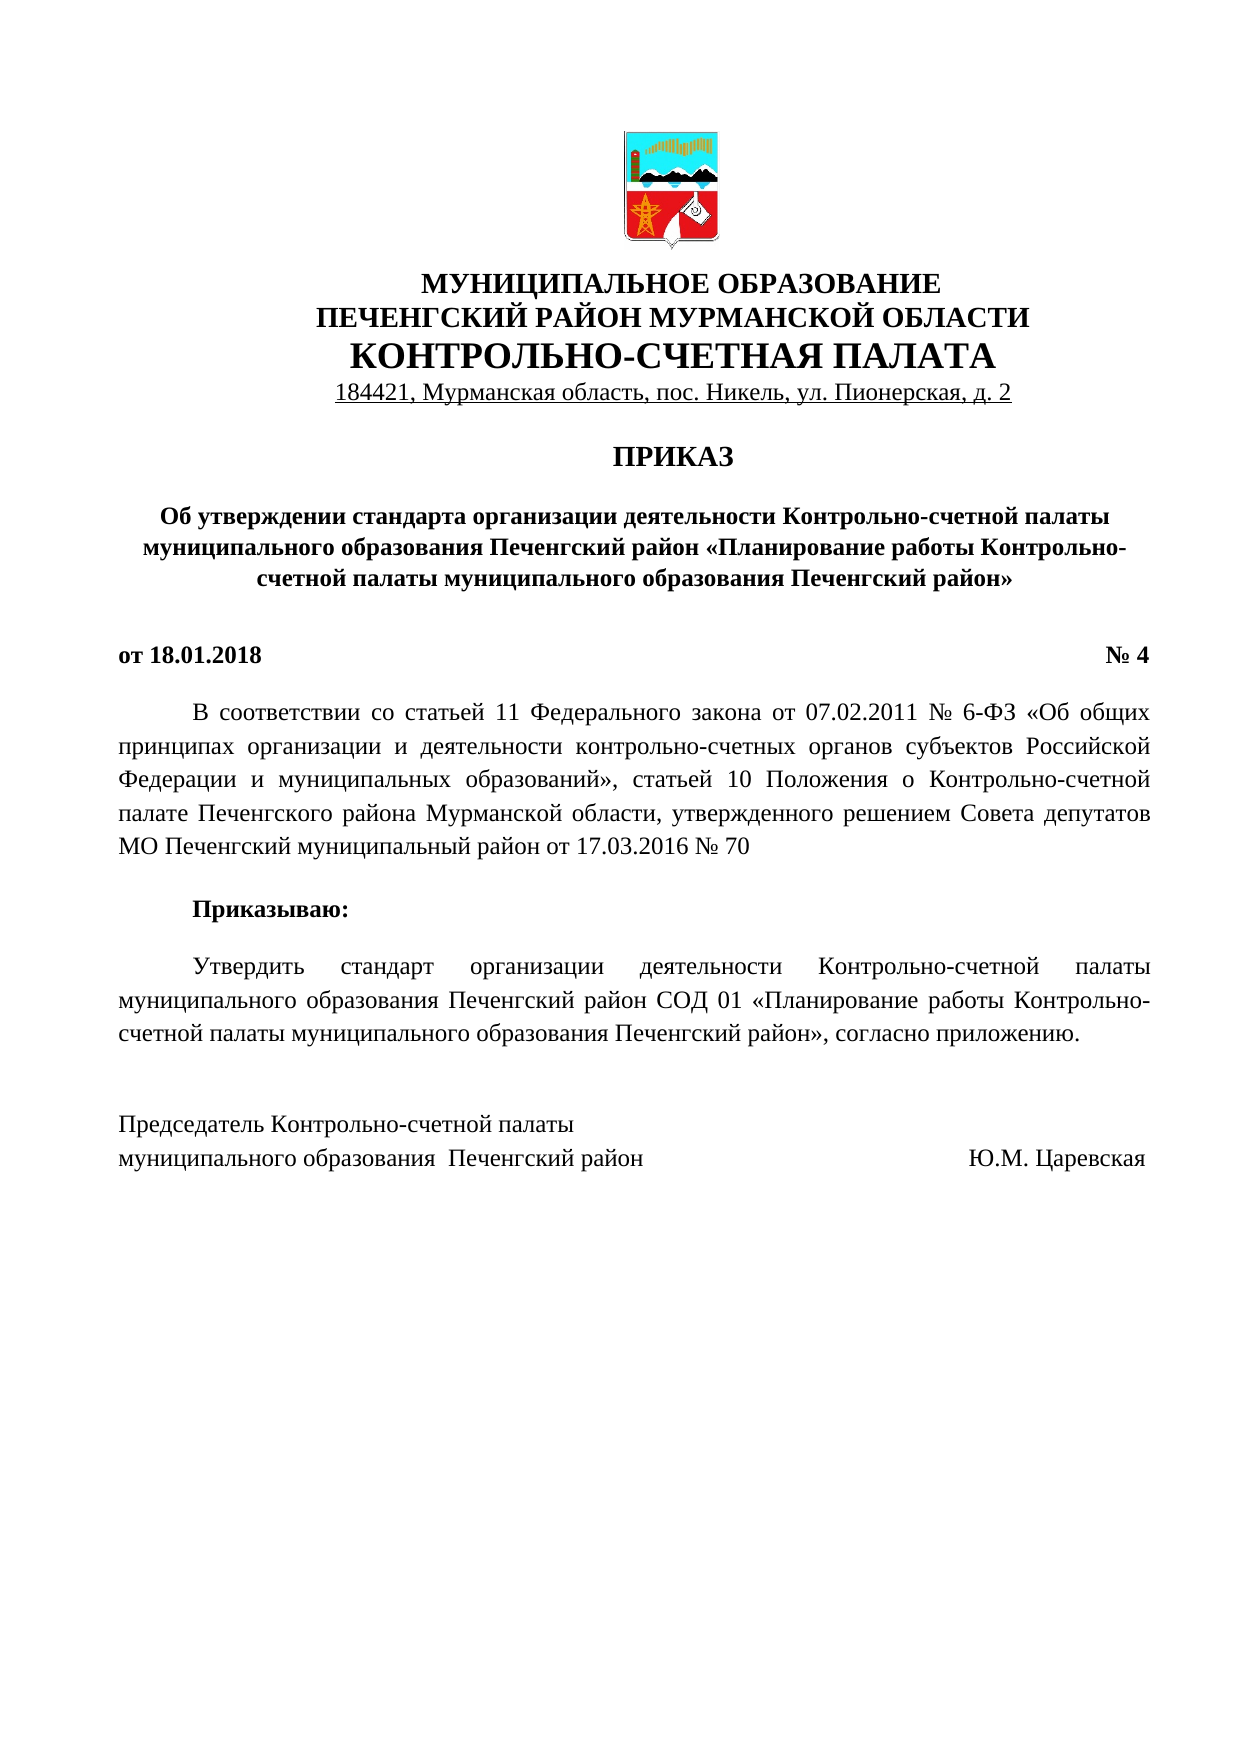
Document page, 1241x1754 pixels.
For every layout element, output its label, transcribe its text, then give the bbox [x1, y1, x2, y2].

text ПЕЧЕНГСКИЙ РАЙОН МУРМАНСКОЙ ОБЛАСТИ [118, 300, 1154, 333]
text от 18.01.2018 № 4 [118, 640, 1154, 668]
text Приказываю: [118, 894, 1152, 922]
subtitle Утвердить стандарт организации деятельности Контрольно-счетной палаты муниципального образования Печенгский район СОД 01 «Планирование работы Контрольно-счетной палаты муниципального образования Печенгский район», согласно приложению. [118, 951, 1152, 1047]
text МУНИЦИПАЛЬНОЕ ОБРАЗОВАНИЕ [118, 266, 1154, 300]
picture [624, 131, 720, 250]
text КОНТРОЛЬНО-СЧЕТНАЯ ПАЛАТА [118, 333, 1154, 377]
text В соответствии со статьей 11 Федерального закона от 07.02.2011 № 6-ФЗ «Об общих принципах организации и деятельности контрольно-счетных органов субъектов Российской Федерации и муниципальных образований», статьей 10 Положения о Контрольно-счетной палате Печенгского района Мурманской области, утвержденного решением Совета депутатов МО Печенгский муниципальный район от 17.03.2016 № 70 [118, 697, 1152, 860]
text Об утверждении стандарта организации деятельности Контрольно-счетной палаты муниципального образования Печенгский район «Планирование работы Контрольно-счетной палаты муниципального образования Печенгский район» [118, 501, 1152, 592]
text 184421, Мурманская область, пос. Никель, ул. Пионерская, д. 2 [118, 377, 1154, 405]
text муниципального образования Печенгский район Ю.М. Царевская [118, 1143, 1152, 1172]
text ПРИКАЗ [118, 439, 1154, 472]
text Председатель Контрольно-счетной палаты [118, 1109, 1152, 1138]
